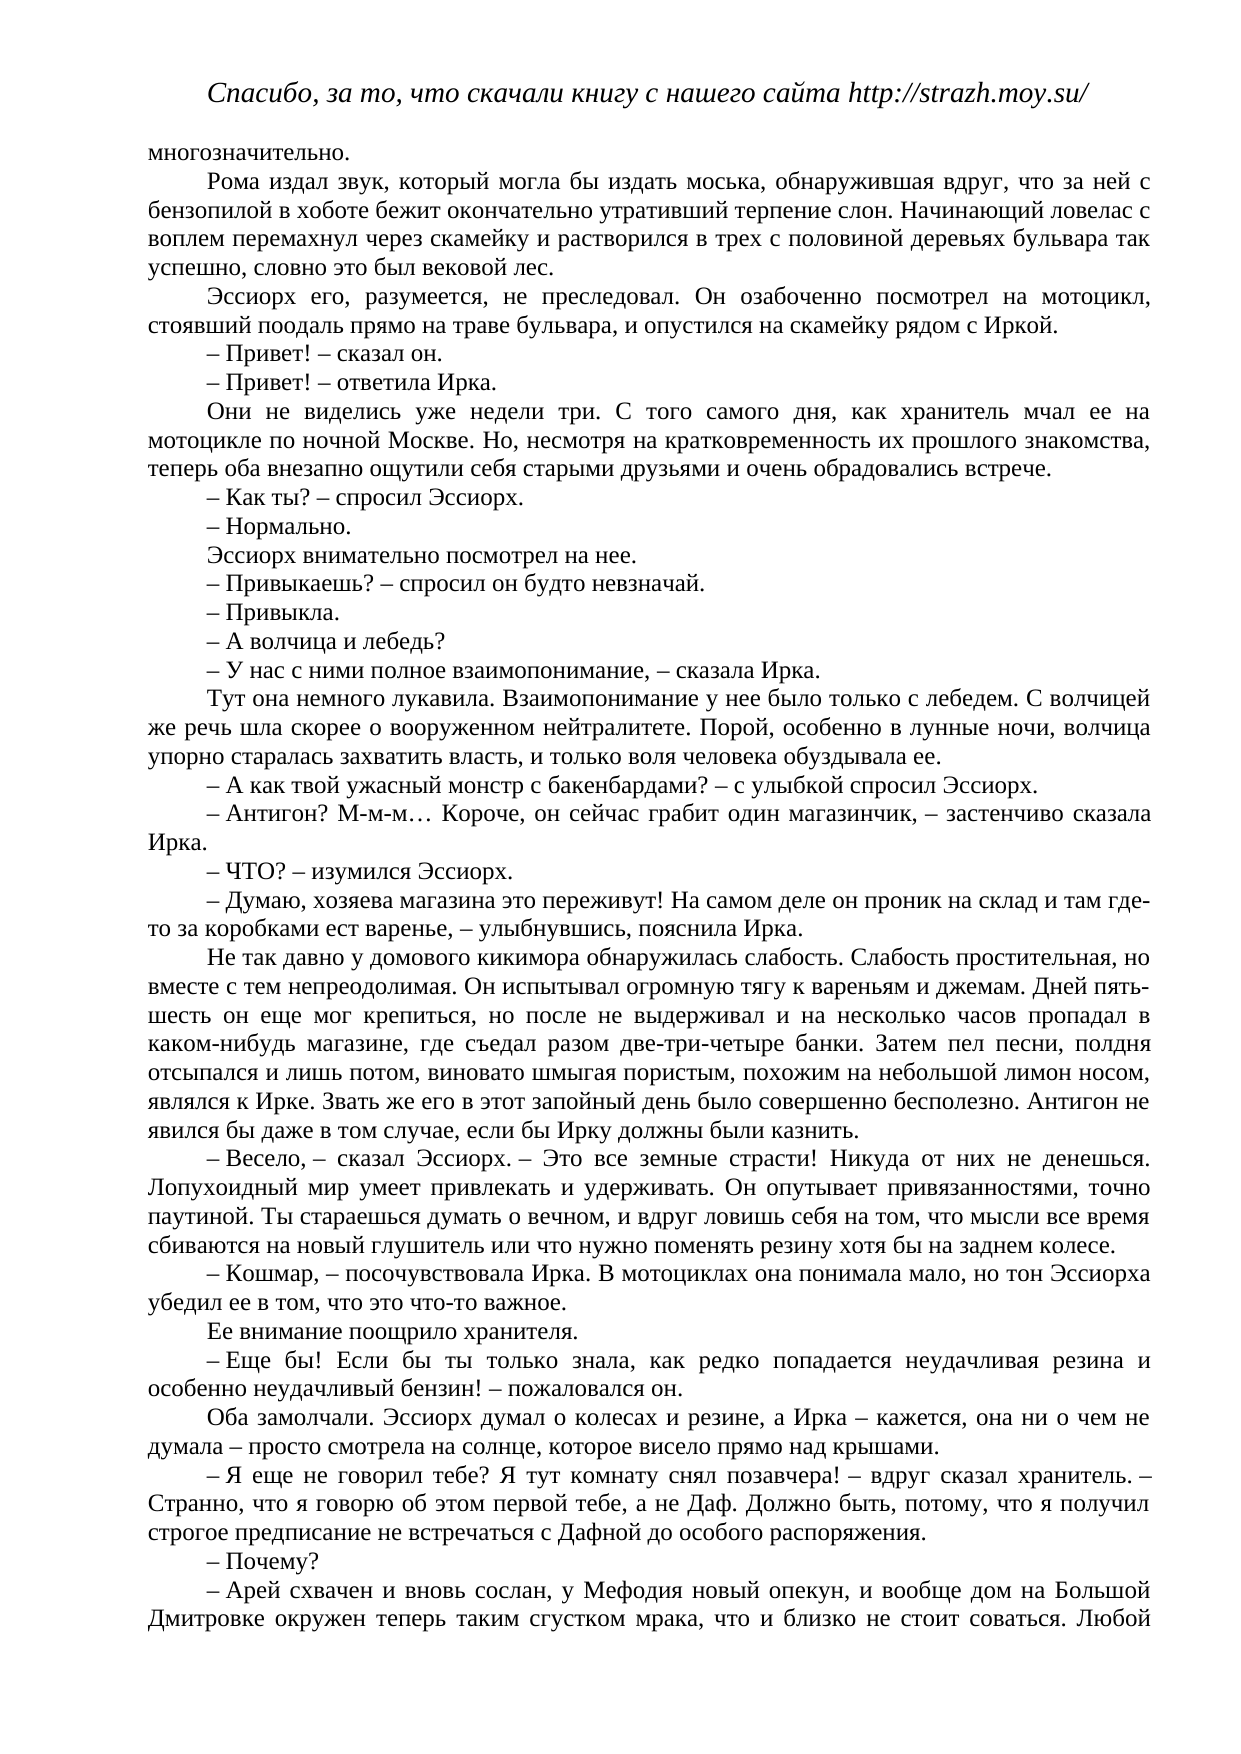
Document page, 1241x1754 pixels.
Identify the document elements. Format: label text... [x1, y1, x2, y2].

text – Еще бы! Если бы ты только знала, как редко попадается неудачливая резина и особенно неудачливый бензин! – пожаловался он. [148, 1345, 1152, 1402]
text Оба замолчали. Эссиорх думал о колесах и резине, а Ирка – кажется, она ни о чем не думала – просто смотрела на солнце, которое висело прямо над крышами. [148, 1402, 1152, 1460]
text Эссиорх его, разумеется, не преследовал. Он озабоченно посмотрел на мотоцикл, стоявший поодаль прямо на траве бульвара, и опустился на скамейку рядом с Иркой. [148, 281, 1152, 338]
text – Нормально. [148, 511, 1152, 540]
text – ЧТО? – изумился Эссиорх. [148, 856, 1152, 885]
text – У нас с ними полное взаимопонимание, – сказала Ирка. [148, 655, 1152, 683]
text – Привыкаешь? – спросил он будто невзначай. [148, 568, 1152, 597]
text – Привет! – сказал он. [148, 338, 1152, 367]
text – Антигон? М-м-м… Короче, он сейчас грабит один магазинчик, – застенчиво сказала Ирка. [148, 798, 1152, 856]
text Тут она немного лукавила. Взаимопонимание у нее было только с лебедем. С волчицей же речь шла скорее о вооруженном нейтралитете. Порой, особенно в лунные ночи, волчица упорно старалась захватить власть, и только воля человека обуздывала ее. [148, 683, 1152, 770]
text – Привет! – ответила Ирка. [148, 367, 1152, 396]
text – А волчица и лебедь? [148, 626, 1152, 655]
text Не так давно у домового кикимора обнаружилась слабость. Слабость простительная, но вместе с тем непреодолимая. Он испытывал огромную тягу к вареньям и джемам. Дней пять-шесть он еще мог крепиться, но после не выдерживал и на несколько часов пропадал в каком-нибудь магазине, где съедал разом две-три-четыре банки. Затем пел песни, полдня отсыпался и лишь потом, виновато шмыгая пористым, похожим на небольшой лимон носом, являлся к Ирке. Звать же его в этот запойный день было совершенно бесполезно. Антигон не явился бы даже в том случае, если бы Ирку должны были казнить. [148, 942, 1152, 1143]
text – А как твой ужасный монстр с бакенбардами? – с улыбкой спросил Эссиорх. [148, 770, 1152, 798]
text – Почему? [148, 1546, 1152, 1575]
text – Как ты? – спросил Эссиорх. [148, 482, 1152, 511]
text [148, 137, 1152, 166]
text Ее внимание поощрило хранителя. [148, 1316, 1152, 1345]
text Рома издал звук, который могла бы издать моська, обнаружившая вдруг, что за ней с бензопилой в хоботе бежит окончательно утративший терпение слон. Начинающий ловелас с воплем перемахнул через скамейку и растворился в трех с половиной деревьях бульвара так успешно, словно это был вековой лес. [148, 166, 1152, 281]
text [148, 1575, 1152, 1632]
text Эссиорх внимательно посмотрел на нее. [148, 540, 1152, 568]
text – Весело, – сказал Эссиорх. – Это все земные страсти! Никуда от них не денешься. Лопухоидный мир умеет привлекать и удерживать. Он опутывает привязанностями, точно паутиной. Ты стараешься думать о вечном, и вдруг ловишь себя на том, что мысли все время сбиваются на новый глушитель или что нужно поменять резину хотя бы на заднем колесе. [148, 1143, 1152, 1258]
text – Думаю, хозяева магазина это переживут! На самом деле он проник на склад и там где-то за коробками ест варенье, – улыбнувшись, пояснила Ирка. [148, 885, 1152, 942]
text – Кошмар, – посочувствовала Ирка. В мотоциклах она понимала мало, но тон Эссиорха убедил ее в том, что это что-то важное. [148, 1258, 1152, 1316]
text – Привыкла. [148, 597, 1152, 626]
text – Я еще не говорил тебе? Я тут комнату снял позавчера! – вдруг сказал хранитель. – Странно, что я говорю об этом первой тебе, а не Даф. Должно быть, потому, что я получил строгое предписание не встречаться с Дафной до особого распоряжения. [148, 1460, 1152, 1546]
text Они не виделись уже недели три. С того самого дня, как хранитель мчал ее на мотоцикле по ночной Москве. Но, несмотря на кратковременность их прошлого знакомства, теперь оба внезапно ощутили себя старыми друзьями и очень обрадовались встрече. [148, 396, 1152, 482]
